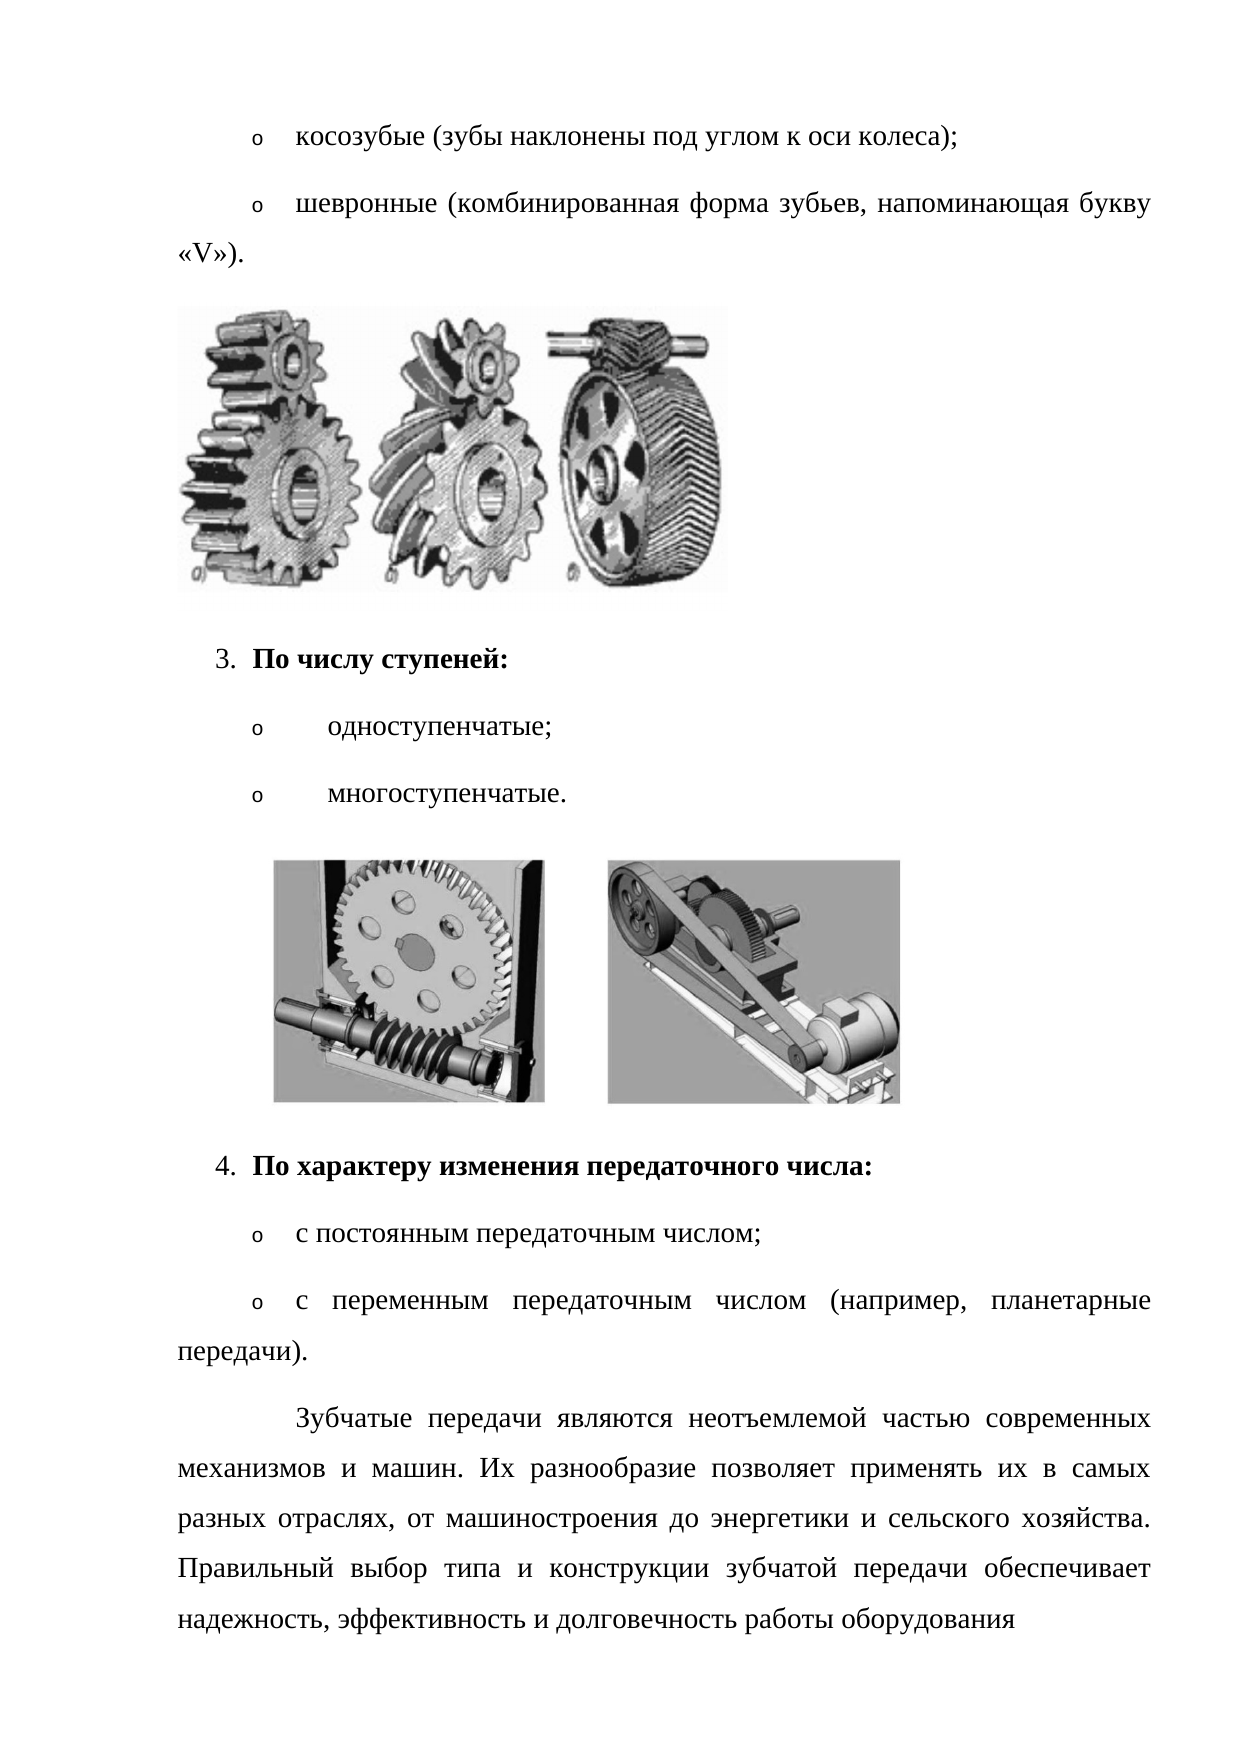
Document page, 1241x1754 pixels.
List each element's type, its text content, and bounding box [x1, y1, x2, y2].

list одноступенчатые; [177, 708, 1152, 742]
picture [251, 842, 911, 1118]
list По числу ступеней: [215, 641, 1152, 675]
list с переменным передаточным числом (например, планетарные передачи). [177, 1282, 1152, 1366]
text Зубчатые передачи являются неотъемлемой частью современных механизмов и машин. Их разнообразие позволяет применять их в самых разных отраслях, от машиностроения до энергетики и сельского хозяйства. Правильный выбор типа и конструкции зубчатой передачи обеспечивает надежность, эффективность и долговечность работы оборудования [177, 1400, 1152, 1634]
list косозубые (зубы наклонены под углом к оси колеса); [177, 118, 1152, 152]
list многоступенчатые. [177, 775, 1152, 809]
list По характеру изменения передаточного числа: [215, 1148, 1152, 1182]
list с постоянным передаточным числом; [177, 1215, 1152, 1249]
list шевронные (комбинированная форма зубьев, напоминающая букву «V»). [177, 185, 1152, 269]
picture [177, 302, 729, 611]
